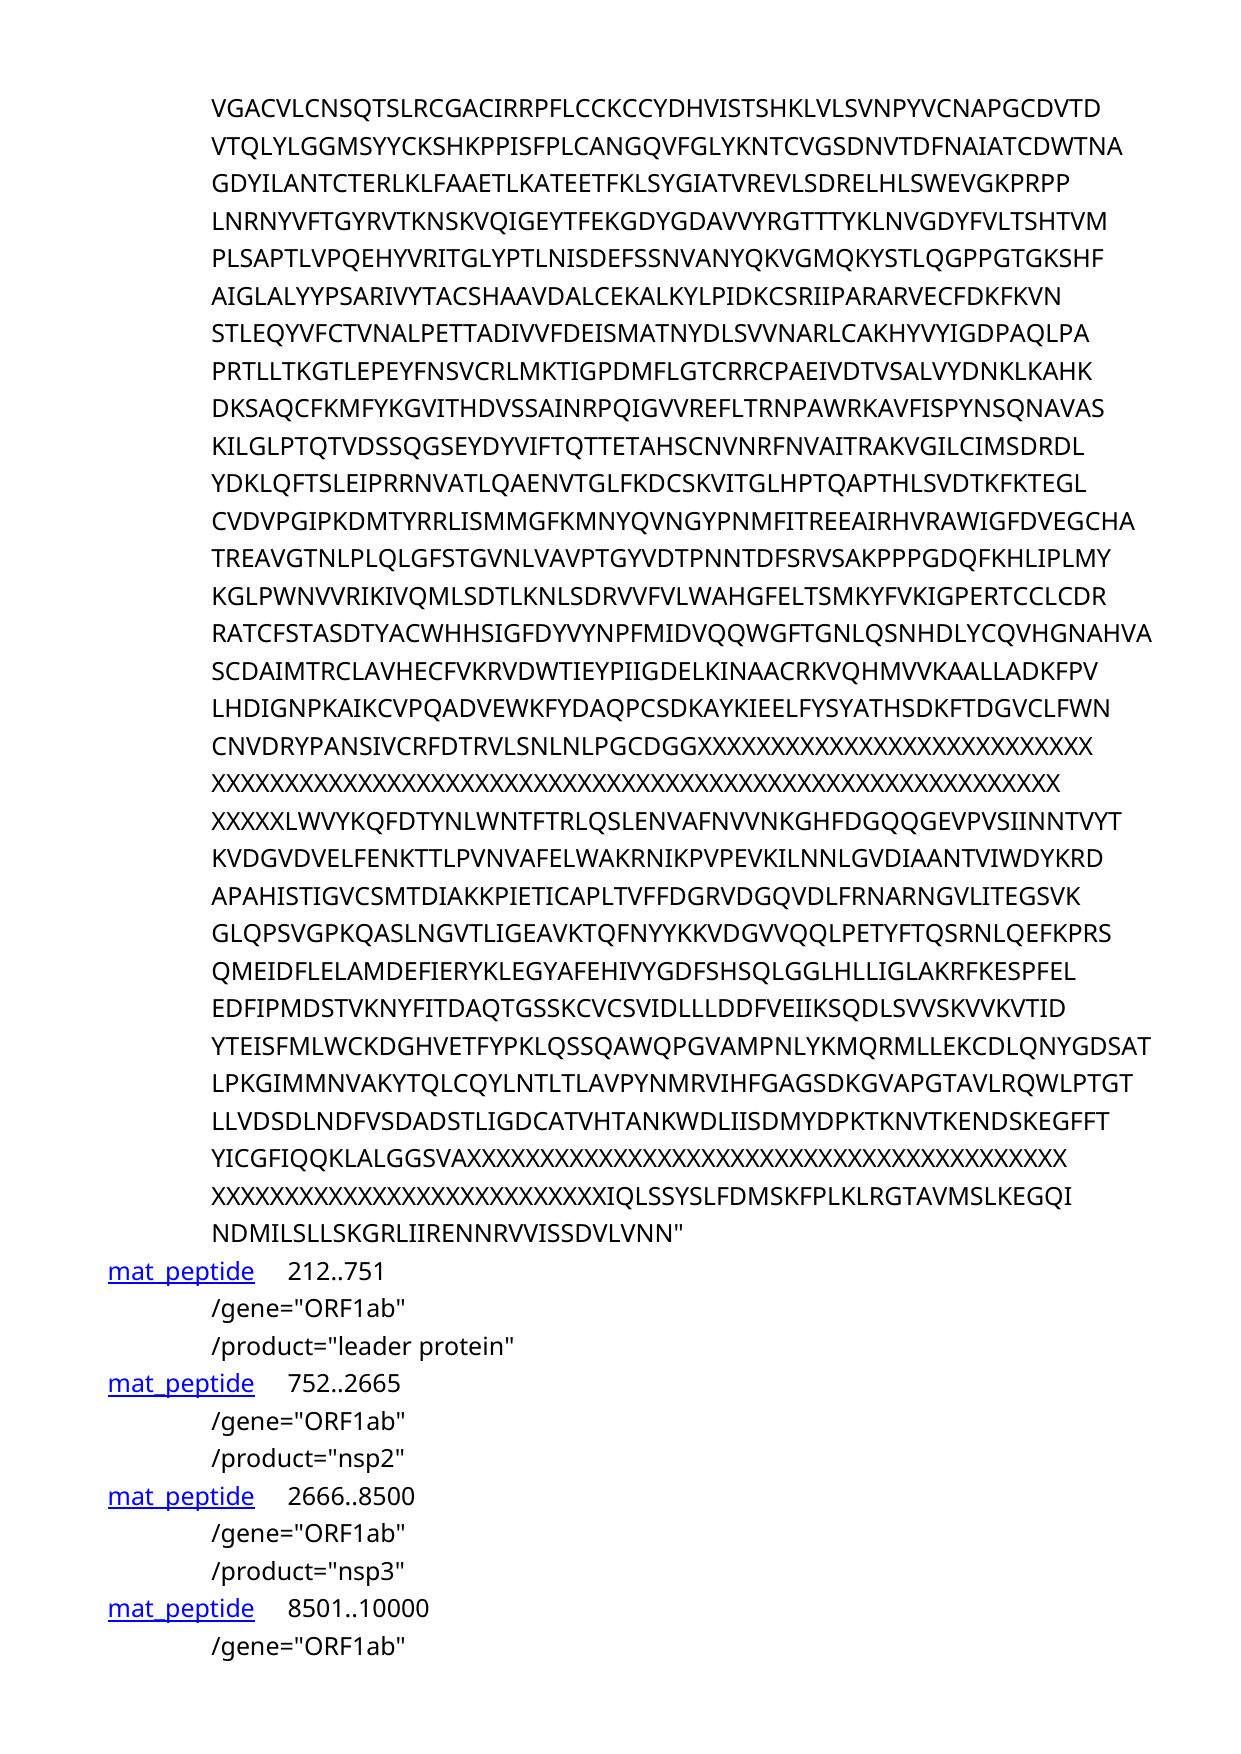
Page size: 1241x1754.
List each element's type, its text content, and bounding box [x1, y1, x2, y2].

text /product="nsp3" [75, 1552, 1165, 1589]
text YDKLQFTSLEIPRRNVATLQAENVTGLFKDCSKVITGLHPTQAPTHLSVDTKFKTEGL [75, 464, 1165, 502]
text LLVDSDLNDFVSDADSTLIGDCATVHTANKWDLIISDMYDPKTKNVTKENDSKEGFFT [75, 1102, 1165, 1139]
text /product="nsp2" [75, 1439, 1165, 1477]
text XXXXXXXXXXXXXXXXXXXXXXXXXXXXXXXXXXXXXXXXXXXXXXXXXXXXXXXXXX [75, 764, 1165, 802]
text DKSAQCFKMFYKGVITHDVSSAINRPQIGVVREFLTRNPAWRKAVFISPYNSQNAVAS [75, 389, 1165, 427]
text EDFIPMDSTVKNYFITDAQTGSSKCVCSVIDLLLDDFVEIIKSQDLSVVSKVVKVTID [75, 989, 1165, 1027]
text GDYILANTCTERLKLFAAETLKATEETFKLSYGIATVREVLSDRELHLSWEVGKPRPP [75, 164, 1165, 202]
text YICGFIQQKLALGGSVAXXXXXXXXXXXXXXXXXXXXXXXXXXXXXXXXXXXXXXXXX [75, 1139, 1165, 1177]
text YTEISFMLWCKDGHVETFYPKLQSSQAWQPGVAMPNLYKMQRMLLEKCDLQNYGDSAT [75, 1027, 1165, 1064]
text /gene="ORF1ab" [75, 1514, 1165, 1552]
text KVDGVDVELFENKTTLPVNVAFELWAKRNIKPVPEVKILNNLGVDIAANTVIWDYKRD [75, 839, 1165, 877]
text /product="leader protein" [75, 1327, 1165, 1364]
text LNRNYVFTGYRVTKNSKVQIGEYTFEKGDYGDAVVYRGTTTYKLNVGDYFVLTSHTVM [75, 202, 1165, 239]
text /gene="ORF1ab" [75, 1402, 1165, 1439]
text APAHISTIGVCSMTDIAKKPIETICAPLTVFFDGRVDGQVDLFRNARNGVLITEGSVK [75, 877, 1165, 914]
text PLSAPTLVPQEHYVRITGLYPTLNISDEFSSNVANYQKVGMQKYSTLQGPPGTGKSHF [75, 239, 1165, 277]
text mat_peptide 212..751 [75, 1252, 1165, 1289]
text PRTLLTKGTLEPEYFNSVCRLMKTIGPDMFLGTCRRCPAEIVDTVSALVYDNKLKAHK [75, 352, 1165, 389]
text KILGLPTQTVDSSQGSEYDYVIFTQTTETAHSCNVNRFNVAITRAKVGILCIMSDRDL [75, 427, 1165, 464]
text XXXXXXXXXXXXXXXXXXXXXXXXXXXIQLSSYSLFDMSKFPLKLRGTAVMSLKEGQI [75, 1177, 1165, 1214]
text TREAVGTNLPLQLGFSTGVNLVAVPTGYVDTPNNTDFSRVSAKPPPGDQFKHLIPLMY [75, 539, 1165, 577]
text RATCFSTASDTYACWHHSIGFDYVYNPFMIDVQQWGFTGNLQSNHDLYCQVHGNAHVA [75, 614, 1165, 652]
text CVDVPGIPKDMTYRRLISMMGFKMNYQVNGYPNMFITREEAIRHVRAWIGFDVEGCHA [75, 502, 1165, 539]
text QMEIDFLELAMDEFIERYKLEGYAFEHIVYGDFSHSQLGGLHLLIGLAKRFKESPFEL [75, 952, 1165, 989]
text KGLPWNVVRIKIVQMLSDTLKNLSDRVVFVLWAHGFELTSMKYFVKIGPERTCCLCDR [75, 577, 1165, 614]
text STLEQYVFCTVNALPETTADIVVFDEISMATNYDLSVVNARLCAKHYVYIGDPAQLPA [75, 314, 1165, 352]
text SCDAIMTRCLAVHECFVKRVDWTIEYPIIGDELKINAACRKVQHMVVKAALLADKFPV [75, 652, 1165, 689]
text VTQLYLGGMSYYCKSHKPPISFPLCANGQVFGLYKNTCVGSDNVTDFNAIATCDWTNA [75, 127, 1165, 164]
text AIGLALYYPSARIVYTACSHAAVDALCEKALKYLPIDKCSRIIPARARVECFDKFKVN [75, 277, 1165, 314]
text XXXXXLWVYKQFDTYNLWNTFTRLQSLENVAFNVVNKGHFDGQQGEVPVSIINNTVYT [75, 802, 1165, 839]
text LPKGIMMNVAKYTQLCQYLNTLTLAVPYNMRVIHFGAGSDKGVAPGTAVLRQWLPTGT [75, 1064, 1165, 1102]
text GLQPSVGPKQASLNGVTLIGEAVKTQFNYYKKVDGVVQQLPETYFTQSRNLQEFKPRS [75, 914, 1165, 952]
text NDMILSLLSKGRLIIRENNRVVISSDVLVNN" [75, 1214, 1165, 1252]
text LHDIGNPKAIKCVPQADVEWKFYDAQPCSDKAYKIEELFYSYATHSDKFTDGVCLFWN [75, 689, 1165, 727]
text /gene="ORF1ab" [75, 1627, 1165, 1664]
text mat_peptide 752..2665 [75, 1364, 1165, 1402]
text /gene="ORF1ab" [75, 1289, 1165, 1327]
text CNVDRYPANSIVCRFDTRVLSNLNLPGCDGGXXXXXXXXXXXXXXXXXXXXXXXXXXX [75, 727, 1165, 764]
text mat_peptide 8501..10000 [75, 1589, 1165, 1627]
text mat_peptide 2666..8500 [75, 1477, 1165, 1514]
text VGACVLCNSQTSLRCGACIRRPFLCCKCCYDHVISTSHKLVLSVNPYVCNAPGCDVTD [75, 89, 1165, 127]
